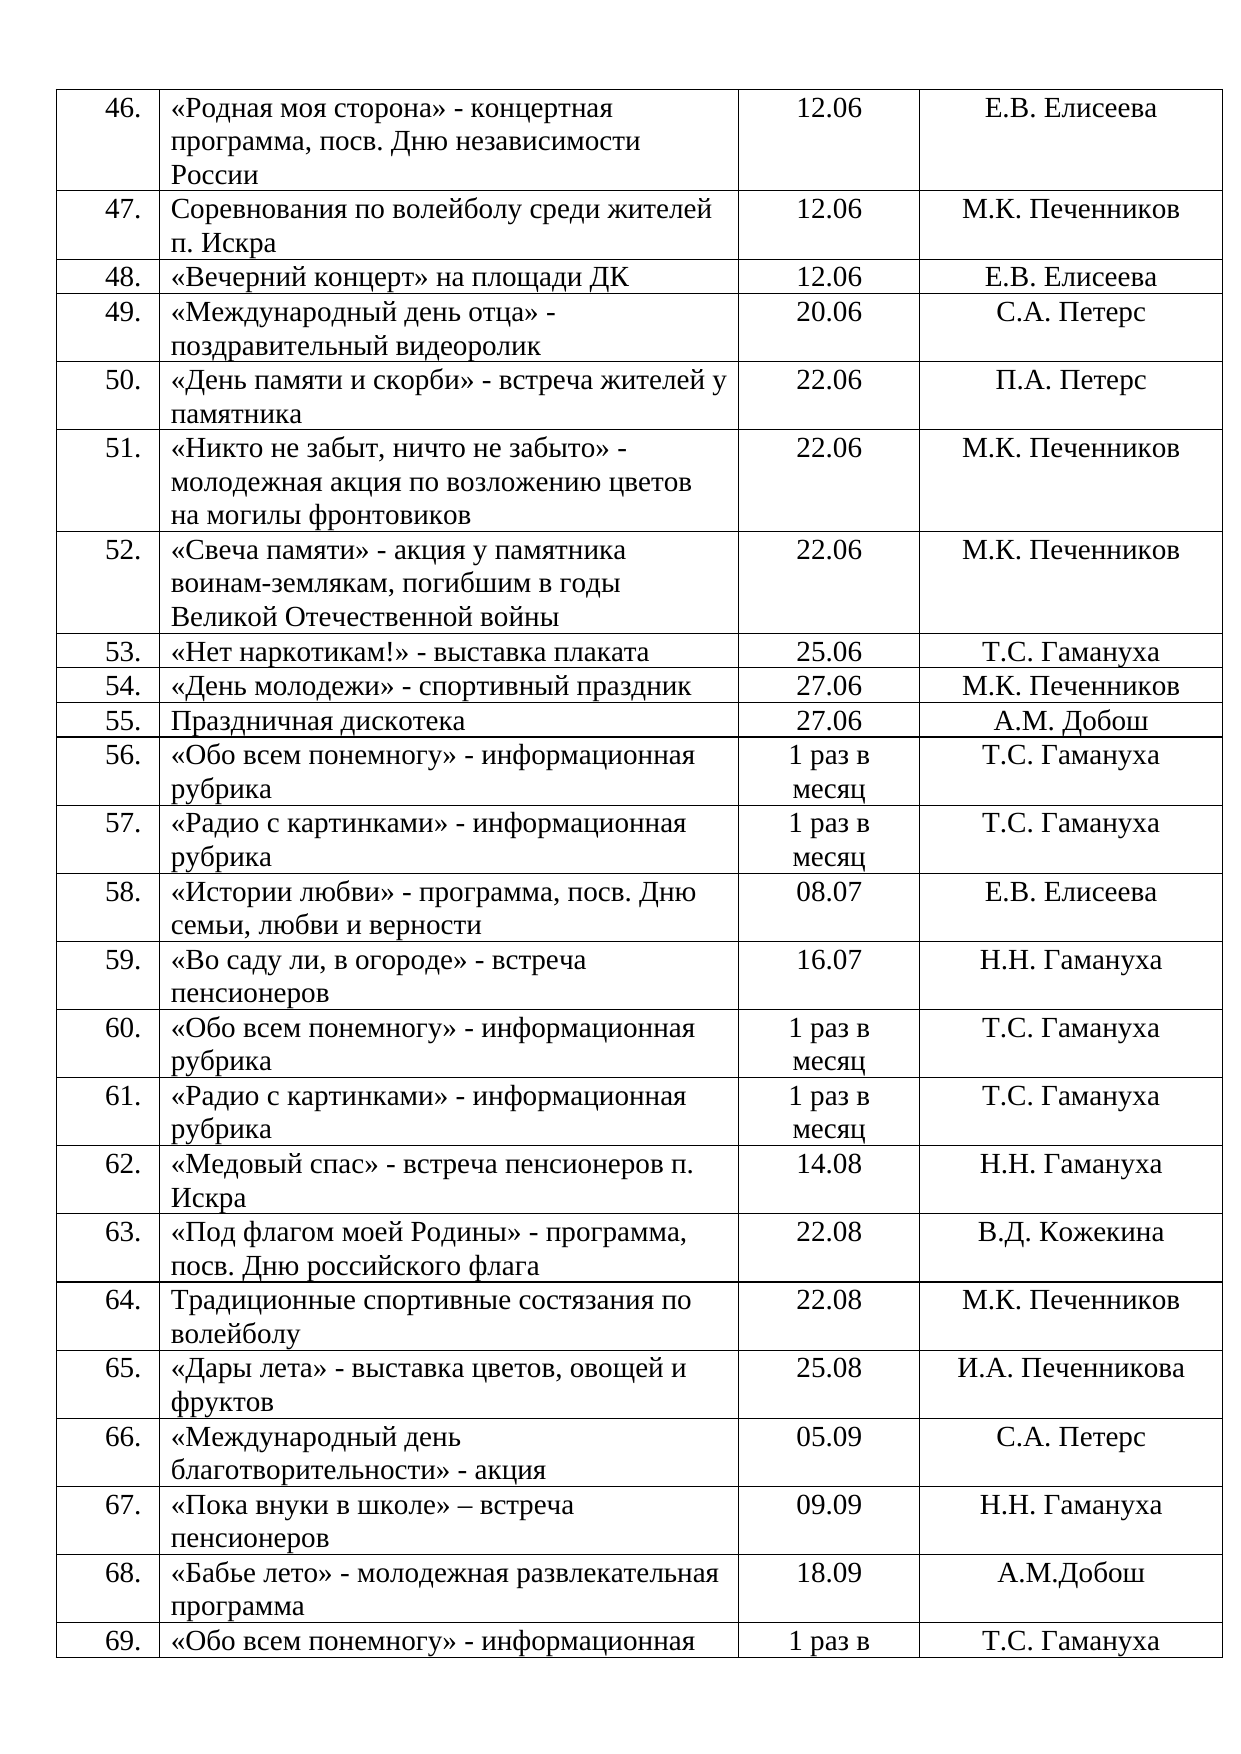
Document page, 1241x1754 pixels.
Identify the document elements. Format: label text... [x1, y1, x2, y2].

table_cell Т.С. Гамануха [920, 738, 1222, 804]
table_cell «Бабье лето» - молодежная развлекательная программа [160, 1555, 738, 1622]
table_cell 25.06 [739, 634, 919, 667]
table_cell «Обо всем понемногу» - информационная рубрика [160, 1010, 738, 1077]
table_cell 22.06 [739, 362, 919, 429]
table_cell 05.09 [739, 1419, 919, 1486]
table_cell 25.08 [739, 1351, 919, 1418]
table_cell [57, 1146, 159, 1213]
table_cell «Международный день благотворительности» - акция [160, 1419, 738, 1486]
table_cell 1 раз в месяц [739, 1623, 919, 1657]
table_cell [57, 806, 159, 873]
table_cell [57, 703, 159, 736]
table_cell «Радио с картинками» - информационная рубрика [160, 1078, 738, 1145]
table_cell 22.08 [739, 1283, 919, 1349]
table_cell Н.Н. Гамануха [920, 1487, 1222, 1554]
table_cell «Пока внуки в школе» – встреча пенсионеров [160, 1487, 738, 1554]
table_cell «Под флагом моей Родины» - программа, посв. Дню российского флага [160, 1214, 738, 1281]
table_cell [57, 1283, 159, 1349]
table_cell Праздничная дискотека [160, 703, 738, 736]
table_cell [57, 942, 159, 1009]
table_cell [57, 362, 159, 429]
table_cell Т.С. Гамануха [920, 1623, 1222, 1657]
table_cell «Медовый спас» - встреча пенсионеров п. Искра [160, 1146, 738, 1213]
table_cell Т.С. Гамануха [920, 1010, 1222, 1077]
table_cell [57, 532, 159, 633]
table_cell [57, 1214, 159, 1281]
table_cell 20.06 [739, 294, 919, 361]
table_cell С.А. Петерс [920, 1419, 1222, 1486]
table_cell А.М. Добош [920, 703, 1222, 736]
table_cell 22.06 [739, 532, 919, 633]
table_cell 22.06 [739, 430, 919, 531]
table_cell Т.С. Гамануха [920, 806, 1222, 873]
table_cell «Родная моя сторона» - концертная программа, посв. Дню независимости России [160, 90, 738, 190]
table_cell 1 раз в месяц [739, 806, 919, 873]
table_cell «Во саду ли, в огороде» - встреча пенсионеров [160, 942, 738, 1009]
table_cell [57, 1623, 159, 1657]
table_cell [160, 1623, 738, 1657]
table_cell 12.06 [739, 191, 919, 258]
table_cell [57, 294, 159, 361]
table_cell «Обо всем понемногу» - информационная рубрика [160, 738, 738, 804]
table_cell М.К. Печенников [920, 191, 1222, 258]
table_cell 27.06 [739, 668, 919, 702]
table_cell [57, 1487, 159, 1554]
table_cell «Нет наркотикам!» - выставка плаката [160, 634, 738, 667]
table_cell [57, 191, 159, 258]
table_cell [57, 1351, 159, 1418]
table_cell 27.06 [739, 703, 919, 736]
table_cell 12.06 [739, 260, 919, 293]
table_cell «Никто не забыт, ничто не забыто» - молодежная акция по возложению цветов на могилы фронтовиков [160, 430, 738, 531]
table_cell Е.В. Елисеева [920, 90, 1222, 190]
table_cell 1 раз в месяц [739, 1010, 919, 1077]
table_cell «День памяти и скорби» - встреча жителей у памятника [160, 362, 738, 429]
table_cell [57, 668, 159, 702]
table_cell С.А. Петерс [920, 294, 1222, 361]
table_cell 16.07 [739, 942, 919, 1009]
table_cell 14.08 [739, 1146, 919, 1213]
table_cell [57, 260, 159, 293]
table_cell [57, 634, 159, 667]
table_cell «Вечерний концерт» на площади ДК [160, 260, 738, 293]
table_cell [57, 874, 159, 941]
table_cell М.К. Печенников [920, 430, 1222, 531]
table_cell В.Д. Кожекина [920, 1214, 1222, 1281]
table_cell Соревнования по волейболу среди жителей п. Искра [160, 191, 738, 258]
table_cell М.К. Печенников [920, 532, 1222, 633]
table_cell П.А. Петерс [920, 362, 1222, 429]
table_cell [57, 1555, 159, 1622]
table_cell Е.В. Елисеева [920, 874, 1222, 941]
table_cell «Свеча памяти» - акция у памятника воинам-землякам, погибшим в годы Великой Отечественной войны [160, 532, 738, 633]
table_cell 1 раз в месяц [739, 738, 919, 804]
table_cell [57, 1419, 159, 1486]
table_cell Н.Н. Гамануха [920, 1146, 1222, 1213]
table_cell «Международный день отца» - поздравительный видеоролик [160, 294, 738, 361]
table_cell А.М.Добош [920, 1555, 1222, 1622]
table_cell Н.Н. Гамануха [920, 942, 1222, 1009]
table_cell 08.07 [739, 874, 919, 941]
table_cell «Дары лета» - выставка цветов, овощей и фруктов [160, 1351, 738, 1418]
table_cell М.К. Печенников [920, 668, 1222, 702]
table_cell 22.08 [739, 1214, 919, 1281]
table_cell «Радио с картинками» - информационная рубрика [160, 806, 738, 873]
table_cell [57, 1078, 159, 1145]
table_cell Т.С. Гамануха [920, 1078, 1222, 1145]
table_cell М.К. Печенников [920, 1283, 1222, 1349]
table_cell [57, 738, 159, 804]
table_cell И.А. Печенникова [920, 1351, 1222, 1418]
table_cell [57, 90, 159, 190]
table_cell 12.06 [739, 90, 919, 190]
table_cell 18.09 [739, 1555, 919, 1622]
table_cell Е.В. Елисеева [920, 260, 1222, 293]
table_cell «Истории любви» - программа, посв. Дню семьи, любви и верности [160, 874, 738, 941]
table_cell [57, 1010, 159, 1077]
table_cell [57, 430, 159, 531]
table_cell 1 раз в месяц [739, 1078, 919, 1145]
table_cell Т.С. Гамануха [920, 634, 1222, 667]
table_cell 09.09 [739, 1487, 919, 1554]
table_cell «День молодежи» - спортивный праздник [160, 668, 738, 702]
table_cell Традиционные спортивные состязания по волейболу [160, 1283, 738, 1349]
